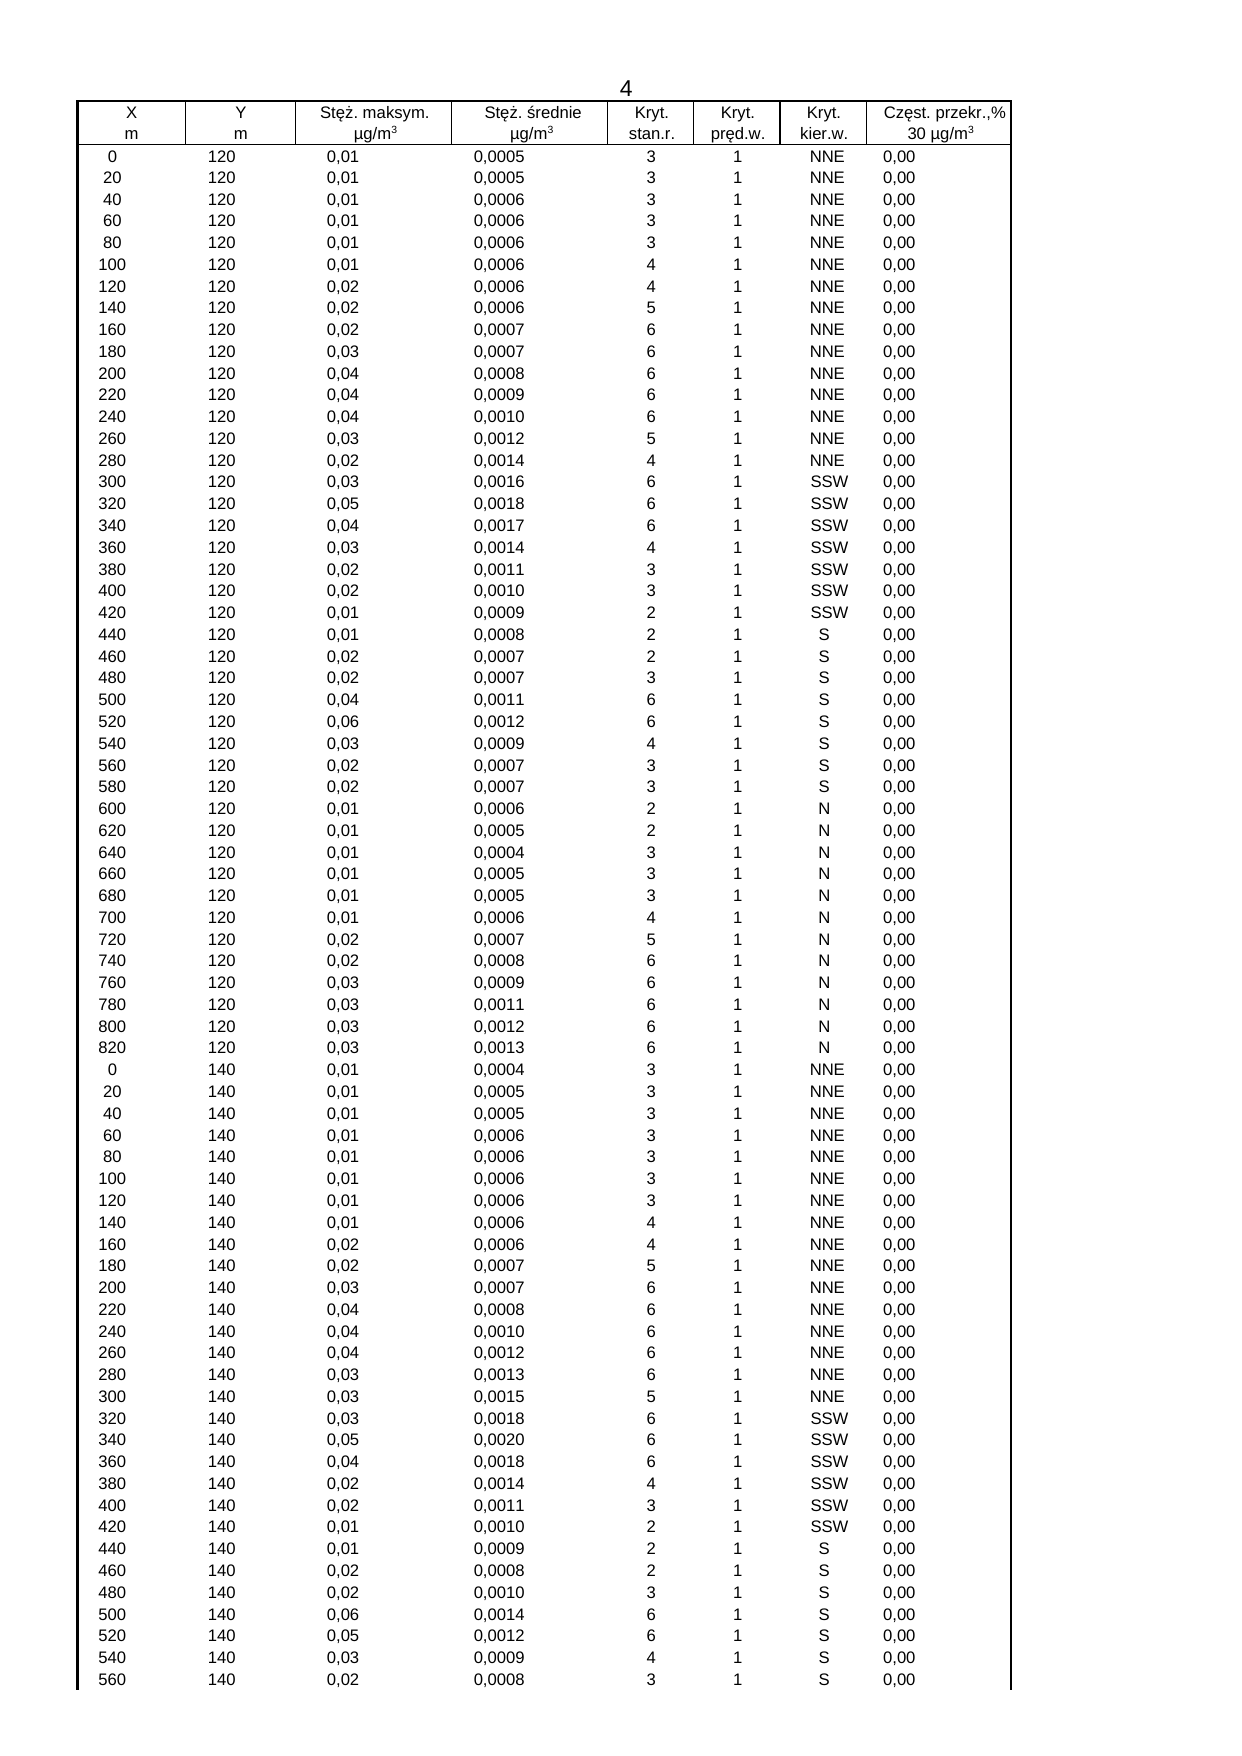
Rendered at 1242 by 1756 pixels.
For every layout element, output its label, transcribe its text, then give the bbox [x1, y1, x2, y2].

table_cell S [780, 669, 866, 691]
table_cell 340 [79, 517, 186, 538]
table_cell NNE [780, 1344, 866, 1366]
table_cell 100 [79, 255, 186, 277]
table_cell 0,00 [866, 1518, 1010, 1540]
table_cell 1 [694, 1409, 780, 1431]
table_cell 160 [79, 1235, 186, 1257]
table_cell 0,02 [295, 1670, 452, 1689]
table_cell 1 [694, 1279, 780, 1300]
table_cell 6 [608, 364, 694, 386]
table_cell 0,00 [866, 843, 1010, 865]
table_cell 1 [694, 1627, 780, 1649]
table_cell 0,0012 [452, 1017, 608, 1039]
table_cell 220 [79, 1300, 186, 1322]
table_cell 20 [79, 1083, 186, 1104]
table_cell NNE [780, 1257, 866, 1278]
table_cell 1 [694, 909, 780, 930]
table_cell 0,00 [866, 1475, 1010, 1496]
table_cell N [780, 974, 866, 996]
table_cell 0,00 [866, 1235, 1010, 1257]
table_cell 120 [186, 996, 295, 1017]
table_cell S [780, 778, 866, 799]
table_cell 0,00 [866, 1496, 1010, 1518]
table_cell 200 [79, 364, 186, 386]
table_cell 6 [608, 321, 694, 342]
table_cell 0,0005 [452, 887, 608, 908]
table_cell 0,00 [866, 800, 1010, 821]
table_cell 3 [608, 190, 694, 212]
table_cell SSW [780, 1431, 866, 1453]
table_cell S [780, 1605, 866, 1627]
table_cell 6 [608, 1017, 694, 1039]
table_cell 0,00 [866, 1083, 1010, 1104]
table_cell 500 [79, 691, 186, 712]
table_cell 0,04 [295, 517, 452, 538]
table_cell 320 [79, 1409, 186, 1431]
table_cell 1 [694, 669, 780, 691]
table_cell 0,0009 [452, 734, 608, 756]
table_cell 0,06 [295, 1605, 452, 1627]
table_cell 0,03 [295, 430, 452, 451]
table_cell 0,01 [295, 887, 452, 908]
table_cell 0,0007 [452, 1279, 608, 1300]
table_cell 1 [694, 538, 780, 560]
table_cell 1 [694, 1518, 780, 1540]
table_cell 0,00 [866, 343, 1010, 364]
table_cell 120 [186, 756, 295, 778]
table_cell 1 [694, 582, 780, 604]
table_cell 1 [694, 1496, 780, 1518]
table_cell 3 [608, 1061, 694, 1083]
table_cell 3 [608, 1126, 694, 1148]
table_cell 0,0011 [452, 691, 608, 712]
table_cell 140 [186, 1104, 295, 1126]
table_cell 140 [186, 1388, 295, 1409]
table_cell N [780, 1017, 866, 1039]
table_cell SSW [780, 560, 866, 582]
table_cell 0,00 [866, 386, 1010, 408]
table_cell 0,00 [866, 1257, 1010, 1278]
table_cell 120 [186, 821, 295, 843]
table_cell S [780, 756, 866, 778]
table_cell 6 [608, 386, 694, 408]
table_cell 800 [79, 1017, 186, 1039]
table_cell S [780, 713, 866, 734]
table_cell 120 [186, 145, 295, 168]
table_cell 60 [79, 1126, 186, 1148]
table_cell 0,0006 [452, 909, 608, 930]
table_cell 1 [694, 1257, 780, 1278]
table_cell N [780, 952, 866, 974]
table_cell 0,0006 [452, 1148, 608, 1170]
table_cell 3 [608, 865, 694, 887]
table_cell N [780, 909, 866, 930]
table_cell 0,00 [866, 1649, 1010, 1670]
table_cell 3 [608, 1670, 694, 1689]
table_cell 1 [694, 734, 780, 756]
table_cell 0,00 [866, 277, 1010, 299]
table_cell SSW [780, 604, 866, 625]
table_cell 0,02 [295, 1235, 452, 1257]
table_cell NNE [780, 321, 866, 342]
table_cell 0,0006 [452, 1235, 608, 1257]
table_cell 1 [694, 1170, 780, 1191]
table_cell 240 [79, 1322, 186, 1344]
table_cell N [780, 865, 866, 887]
table_cell 0,00 [866, 560, 1010, 582]
table_cell 60 [79, 212, 186, 233]
table_cell 0,01 [295, 1061, 452, 1083]
table_cell 0,00 [866, 930, 1010, 952]
table_cell SSW [780, 582, 866, 604]
table_cell 2 [608, 1518, 694, 1540]
table_cell 0,00 [866, 604, 1010, 625]
table_cell 140 [186, 1627, 295, 1649]
table_cell 0,0011 [452, 1496, 608, 1518]
table_cell 3 [608, 1191, 694, 1213]
table_header Kryt. kier.w. [781, 102, 866, 144]
table_cell 0,00 [866, 647, 1010, 669]
table_cell 6 [608, 517, 694, 538]
table_cell SSW [780, 473, 866, 495]
table_cell 0,00 [866, 473, 1010, 495]
table_cell 0,00 [866, 1583, 1010, 1605]
table_cell 0,0008 [452, 1670, 608, 1689]
table_cell 0,0005 [452, 1104, 608, 1126]
table_cell 0,01 [295, 1126, 452, 1148]
table_cell 140 [186, 1562, 295, 1583]
table_cell 0,0006 [452, 1170, 608, 1191]
table_cell 1 [694, 495, 780, 517]
table_cell 180 [79, 1257, 186, 1278]
table_cell S [780, 691, 866, 712]
table_cell 0,01 [295, 800, 452, 821]
table_cell 1 [694, 1061, 780, 1083]
table_cell 1 [694, 1605, 780, 1627]
table_cell 640 [79, 843, 186, 865]
table_cell NNE [780, 430, 866, 451]
table_cell 1 [694, 756, 780, 778]
table_cell 120 [186, 473, 295, 495]
table_cell 140 [186, 1148, 295, 1170]
table_cell 140 [186, 1061, 295, 1083]
table_cell 360 [79, 1453, 186, 1474]
table_cell 100 [79, 1170, 186, 1191]
table_cell SSW [780, 1409, 866, 1431]
table_cell NNE [780, 343, 866, 364]
table_cell 680 [79, 887, 186, 908]
table_cell 140 [186, 1126, 295, 1148]
table_cell 0,0009 [452, 974, 608, 996]
table_cell 0,00 [866, 212, 1010, 233]
table_cell 0,02 [295, 321, 452, 342]
table_cell 0,0018 [452, 495, 608, 517]
table_cell 0,02 [295, 756, 452, 778]
table_cell 120 [186, 495, 295, 517]
table_cell 0,0012 [452, 1344, 608, 1366]
table_cell 6 [608, 1605, 694, 1627]
table_cell 0,00 [866, 713, 1010, 734]
table_cell 0,0006 [452, 190, 608, 212]
table_cell NNE [780, 1083, 866, 1104]
table_cell 2 [608, 800, 694, 821]
table_cell 0,0004 [452, 1061, 608, 1083]
table_cell NNE [780, 212, 866, 233]
table_cell 0,00 [866, 1453, 1010, 1474]
table_cell NNE [780, 408, 866, 429]
table_cell S [780, 1583, 866, 1605]
table_cell N [780, 996, 866, 1017]
table_cell 6 [608, 1453, 694, 1474]
table_cell 3 [608, 212, 694, 233]
table_cell 0,01 [295, 145, 452, 168]
table_cell 0,0014 [452, 1605, 608, 1627]
table_cell 1 [694, 887, 780, 908]
table_cell NNE [780, 451, 866, 473]
table_cell 120 [186, 625, 295, 647]
table_cell 140 [186, 1366, 295, 1387]
table_cell 0,00 [866, 1061, 1010, 1083]
table_cell 160 [79, 321, 186, 342]
table_cell 120 [186, 930, 295, 952]
table_cell 620 [79, 821, 186, 843]
table_cell 0,03 [295, 1649, 452, 1670]
table_cell 1 [694, 713, 780, 734]
table_cell 0,00 [866, 321, 1010, 342]
table_cell 280 [79, 451, 186, 473]
table_cell 140 [186, 1409, 295, 1431]
table_cell 0,02 [295, 1475, 452, 1496]
table_cell 0,00 [866, 1409, 1010, 1431]
table_cell 140 [79, 1213, 186, 1235]
table_cell 0,01 [295, 1083, 452, 1104]
table_cell N [780, 887, 866, 908]
table_cell 0,0009 [452, 1649, 608, 1670]
table_cell 1 [694, 234, 780, 255]
table_cell 140 [186, 1235, 295, 1257]
table_cell 120 [186, 865, 295, 887]
table_cell 0,02 [295, 952, 452, 974]
table_cell 300 [79, 1388, 186, 1409]
table_cell 700 [79, 909, 186, 930]
table_cell 220 [79, 386, 186, 408]
table_cell 120 [186, 647, 295, 669]
table_cell 6 [608, 343, 694, 364]
table_cell S [780, 1649, 866, 1670]
table_cell 0,0007 [452, 647, 608, 669]
table_cell 6 [608, 408, 694, 429]
table_cell 120 [186, 451, 295, 473]
table_cell 0,0006 [452, 212, 608, 233]
table_cell 120 [186, 1017, 295, 1039]
table_cell 6 [608, 1279, 694, 1300]
table_cell 0,0005 [452, 865, 608, 887]
table_cell 660 [79, 865, 186, 887]
table_cell 1 [694, 473, 780, 495]
table_cell 0,0014 [452, 1475, 608, 1496]
table_cell 0,00 [866, 517, 1010, 538]
table_cell 3 [608, 1083, 694, 1104]
table_cell 1 [694, 321, 780, 342]
table_cell 0,0004 [452, 843, 608, 865]
table_cell 120 [186, 212, 295, 233]
table_cell 3 [608, 1148, 694, 1170]
table_cell 6 [608, 996, 694, 1017]
table_cell NNE [780, 1148, 866, 1170]
table_cell NNE [780, 299, 866, 321]
table_cell 600 [79, 800, 186, 821]
table_cell 0,00 [866, 974, 1010, 996]
table_cell 1 [694, 560, 780, 582]
table_cell 0,03 [295, 974, 452, 996]
table_cell 0,04 [295, 1300, 452, 1322]
table_cell 2 [608, 604, 694, 625]
table_cell 1 [694, 1344, 780, 1366]
table_cell 0,00 [866, 190, 1010, 212]
table_cell 120 [186, 560, 295, 582]
table_cell 0,04 [295, 1344, 452, 1366]
table_cell 820 [79, 1039, 186, 1061]
table_cell 1 [694, 778, 780, 799]
table_cell 0,0008 [452, 1300, 608, 1322]
table_cell 1 [694, 865, 780, 887]
table_cell N [780, 1039, 866, 1061]
table_cell 1 [694, 343, 780, 364]
table_cell 0,0012 [452, 430, 608, 451]
table_cell 0,0008 [452, 625, 608, 647]
table_cell 0,0006 [452, 1126, 608, 1148]
table_cell 0,00 [866, 625, 1010, 647]
table_cell 1 [694, 277, 780, 299]
table_cell 1 [694, 1017, 780, 1039]
table_cell 1 [694, 1431, 780, 1453]
table_cell 0,00 [866, 1322, 1010, 1344]
table_cell 140 [186, 1605, 295, 1627]
table_cell 0,0006 [452, 255, 608, 277]
table_cell 0,0006 [452, 800, 608, 821]
table_cell 260 [79, 1344, 186, 1366]
table_cell SSW [780, 1475, 866, 1496]
table_cell 0,00 [866, 234, 1010, 255]
table_cell 560 [79, 756, 186, 778]
table_cell 0,00 [866, 1605, 1010, 1627]
table_cell 80 [79, 234, 186, 255]
table_cell 1 [694, 1583, 780, 1605]
table_cell 0,00 [866, 691, 1010, 712]
table_cell 1 [694, 647, 780, 669]
table_cell 1 [694, 364, 780, 386]
table_cell 3 [608, 778, 694, 799]
table_cell 120 [186, 277, 295, 299]
table_cell NNE [780, 364, 866, 386]
table_cell 120 [79, 1191, 186, 1213]
table_cell 1 [694, 1104, 780, 1126]
table_cell 0,0010 [452, 1322, 608, 1344]
table_cell 0,00 [866, 1431, 1010, 1453]
table_cell NNE [780, 277, 866, 299]
table_cell 120 [186, 517, 295, 538]
table_cell NNE [780, 234, 866, 255]
table_cell 3 [608, 168, 694, 190]
table_cell 1 [694, 625, 780, 647]
table_cell 6 [608, 1366, 694, 1387]
table_cell 1 [694, 1388, 780, 1409]
table_cell 0,00 [866, 451, 1010, 473]
table_cell 0,03 [295, 343, 452, 364]
table_cell 1 [694, 1300, 780, 1322]
table_cell S [780, 734, 866, 756]
table_cell 6 [608, 1300, 694, 1322]
table_cell SSW [780, 1496, 866, 1518]
table_cell 80 [79, 1148, 186, 1170]
table_cell 0,00 [866, 145, 1010, 168]
table_cell 0,01 [295, 1540, 452, 1562]
table_cell 120 [186, 234, 295, 255]
table_cell 1 [694, 974, 780, 996]
table_cell 0,00 [866, 1039, 1010, 1061]
table_cell 0,04 [295, 691, 452, 712]
table_cell 0,0013 [452, 1039, 608, 1061]
table_cell 0,00 [866, 734, 1010, 756]
table_cell 0,03 [295, 1017, 452, 1039]
table_cell 3 [608, 1496, 694, 1518]
table_cell SSW [780, 538, 866, 560]
table_cell 5 [608, 1388, 694, 1409]
table_cell 1 [694, 299, 780, 321]
table_cell 0,04 [295, 1322, 452, 1344]
table_cell 0 [79, 1061, 186, 1083]
table_cell 0,0006 [452, 234, 608, 255]
table_cell 4 [608, 277, 694, 299]
table_cell 1 [694, 1562, 780, 1583]
table_cell 400 [79, 582, 186, 604]
table_cell NNE [780, 1061, 866, 1083]
table_cell 1 [694, 212, 780, 233]
table_cell 140 [186, 1431, 295, 1453]
table_cell 0,00 [866, 778, 1010, 799]
table_cell 120 [186, 582, 295, 604]
table_cell 120 [186, 343, 295, 364]
table_cell 0,00 [866, 887, 1010, 908]
table_cell SSW [780, 1453, 866, 1474]
table_cell 120 [186, 255, 295, 277]
table_cell 0,0006 [452, 299, 608, 321]
table_cell 0,02 [295, 778, 452, 799]
table_cell 3 [608, 843, 694, 865]
table_cell 0,0005 [452, 145, 608, 168]
table_cell 120 [186, 734, 295, 756]
table_cell 0,00 [866, 1104, 1010, 1126]
table_cell 0,00 [866, 1300, 1010, 1322]
table_cell 0,00 [866, 1366, 1010, 1387]
table_cell 140 [186, 1496, 295, 1518]
table_cell 140 [186, 1518, 295, 1540]
table_cell 0,00 [866, 255, 1010, 277]
table_cell 3 [608, 1170, 694, 1191]
table_cell 6 [608, 1409, 694, 1431]
table_cell S [780, 1670, 866, 1689]
table_cell 3 [608, 1104, 694, 1126]
table_cell NNE [780, 1191, 866, 1213]
table_cell NNE [780, 1300, 866, 1322]
table_cell 40 [79, 1104, 186, 1126]
table_cell 560 [79, 1670, 186, 1689]
table_cell 140 [186, 1279, 295, 1300]
table_cell 0,0016 [452, 473, 608, 495]
table_cell SSW [780, 495, 866, 517]
table_cell 0,02 [295, 1257, 452, 1278]
table_cell NNE [780, 255, 866, 277]
table_cell 320 [79, 495, 186, 517]
table_cell 140 [79, 299, 186, 321]
table_cell 1 [694, 604, 780, 625]
table_cell 4 [608, 1235, 694, 1257]
table_cell 6 [608, 1344, 694, 1366]
table_cell 1 [694, 386, 780, 408]
table_cell 0,06 [295, 713, 452, 734]
table_cell 1 [694, 930, 780, 952]
table_cell 240 [79, 408, 186, 429]
table_cell 0,0018 [452, 1409, 608, 1431]
table_cell 1 [694, 1083, 780, 1104]
table_cell 780 [79, 996, 186, 1017]
table_cell 460 [79, 1562, 186, 1583]
table_cell NNE [780, 1279, 866, 1300]
table_cell 2 [608, 1562, 694, 1583]
table_cell 140 [186, 1540, 295, 1562]
table_cell 0,04 [295, 364, 452, 386]
table_cell 0,0014 [452, 538, 608, 560]
table_cell 0,00 [866, 1562, 1010, 1583]
table_cell 120 [186, 408, 295, 429]
table_cell 0,01 [295, 909, 452, 930]
table_cell 5 [608, 930, 694, 952]
table_cell 0,01 [295, 212, 452, 233]
table_cell 360 [79, 538, 186, 560]
table_cell 0,01 [295, 1104, 452, 1126]
table_cell 4 [608, 734, 694, 756]
table_cell 440 [79, 1540, 186, 1562]
table_cell 0,00 [866, 1017, 1010, 1039]
table_cell 1 [694, 1670, 780, 1689]
table_cell SSW [780, 1518, 866, 1540]
table_cell 1 [694, 1213, 780, 1235]
table_cell 1 [694, 691, 780, 712]
table_cell 0,00 [866, 430, 1010, 451]
table_cell 1 [694, 843, 780, 865]
table_cell S [780, 1562, 866, 1583]
table_cell 140 [186, 1300, 295, 1322]
table_cell S [780, 1627, 866, 1649]
table_cell NNE [780, 386, 866, 408]
table_cell 0,01 [295, 1148, 452, 1170]
table_cell 500 [79, 1605, 186, 1627]
table_cell 0,00 [866, 1388, 1010, 1409]
table_cell 120 [186, 974, 295, 996]
table_cell 0,01 [295, 1191, 452, 1213]
table_cell 120 [186, 430, 295, 451]
table_cell 0,02 [295, 1562, 452, 1583]
table_cell 1 [694, 408, 780, 429]
table_cell 0,0017 [452, 517, 608, 538]
table_header Kryt. stan.r. [608, 102, 693, 144]
table_cell 0,0008 [452, 1562, 608, 1583]
table_cell 0,0007 [452, 343, 608, 364]
table_cell 0,03 [295, 734, 452, 756]
table_cell 740 [79, 952, 186, 974]
table_cell 3 [608, 234, 694, 255]
table_cell 760 [79, 974, 186, 996]
table_cell 6 [608, 1322, 694, 1344]
table_cell 1 [694, 1453, 780, 1474]
table_cell 120 [186, 909, 295, 930]
table_cell 1 [694, 800, 780, 821]
table_cell 0,0011 [452, 996, 608, 1017]
table_header Stęż. średnie µg/m3 [452, 102, 607, 144]
table_cell 540 [79, 734, 186, 756]
table_cell 0,0007 [452, 1257, 608, 1278]
table_cell 120 [186, 299, 295, 321]
table_cell 0,00 [866, 1126, 1010, 1148]
table_cell 0,04 [295, 386, 452, 408]
table_cell 4 [608, 1475, 694, 1496]
table_cell 0,0008 [452, 952, 608, 974]
table_cell 0,00 [866, 996, 1010, 1017]
table_cell 6 [608, 473, 694, 495]
table_cell 0,01 [295, 1518, 452, 1540]
table_cell 4 [608, 1213, 694, 1235]
table_cell 4 [608, 909, 694, 930]
table_cell 280 [79, 1366, 186, 1387]
table_cell 0,00 [866, 1191, 1010, 1213]
table_cell 0,00 [866, 1148, 1010, 1170]
table_cell 0,03 [295, 1366, 452, 1387]
table_cell 0,0005 [452, 168, 608, 190]
table_cell 0,00 [866, 909, 1010, 930]
table_cell 0,03 [295, 1039, 452, 1061]
table_cell 0,0006 [452, 1213, 608, 1235]
table_cell 0,03 [295, 473, 452, 495]
table_cell 300 [79, 473, 186, 495]
table_cell 0,02 [295, 299, 452, 321]
table_cell 0,0013 [452, 1366, 608, 1387]
table_cell 520 [79, 1627, 186, 1649]
table_cell 3 [608, 582, 694, 604]
table_cell NNE [780, 1104, 866, 1126]
table_cell 120 [186, 778, 295, 799]
table_cell 0,0015 [452, 1388, 608, 1409]
table_cell 1 [694, 1148, 780, 1170]
table_cell 1 [694, 1366, 780, 1387]
table_cell NNE [780, 1213, 866, 1235]
table_cell 6 [608, 691, 694, 712]
table_cell 140 [186, 1191, 295, 1213]
table_cell 0,01 [295, 234, 452, 255]
table_cell 4 [608, 255, 694, 277]
table_cell 0,01 [295, 843, 452, 865]
table_cell 140 [186, 1257, 295, 1278]
table_cell 0,04 [295, 1453, 452, 1474]
table_cell 0,00 [866, 821, 1010, 843]
table_cell 6 [608, 1431, 694, 1453]
table_cell 0,05 [295, 1627, 452, 1649]
table_cell 0,05 [295, 1431, 452, 1453]
table_cell 1 [694, 1649, 780, 1670]
table_cell 0,00 [866, 669, 1010, 691]
table_cell 5 [608, 430, 694, 451]
table_cell SSW [780, 517, 866, 538]
table_cell 0,03 [295, 1388, 452, 1409]
table_cell 0,01 [295, 190, 452, 212]
table_cell 0,0009 [452, 386, 608, 408]
table_cell 2 [608, 821, 694, 843]
table_cell 0,05 [295, 495, 452, 517]
table_cell 0,0012 [452, 1627, 608, 1649]
table_cell 5 [608, 1257, 694, 1278]
table_cell 1 [694, 1235, 780, 1257]
table_cell 2 [608, 647, 694, 669]
table_cell 0,0010 [452, 1518, 608, 1540]
table_cell 0,00 [866, 952, 1010, 974]
table_cell 0,03 [295, 1409, 452, 1431]
table_cell 420 [79, 604, 186, 625]
table_cell 0,00 [866, 865, 1010, 887]
table_cell 1 [694, 1039, 780, 1061]
table_cell 1 [694, 1191, 780, 1213]
table_cell 20 [79, 168, 186, 190]
table_cell N [780, 930, 866, 952]
table_header X m [79, 102, 185, 144]
table_cell 200 [79, 1279, 186, 1300]
table_cell 0,01 [295, 255, 452, 277]
table_cell S [780, 625, 866, 647]
table_cell 0,01 [295, 821, 452, 843]
table_cell 2 [608, 625, 694, 647]
table_cell 140 [186, 1583, 295, 1605]
table_cell 0,02 [295, 669, 452, 691]
table_cell 1 [694, 1126, 780, 1148]
table_cell 140 [186, 1453, 295, 1474]
table_cell 1 [694, 952, 780, 974]
table_cell 0,02 [295, 647, 452, 669]
table_cell 0,00 [866, 538, 1010, 560]
table_cell 0,00 [866, 168, 1010, 190]
table_cell 0,01 [295, 865, 452, 887]
table_cell 1 [694, 168, 780, 190]
table_cell 120 [186, 669, 295, 691]
table_cell S [780, 647, 866, 669]
table_cell 6 [608, 1039, 694, 1061]
table_cell 120 [186, 321, 295, 342]
table_cell 0,01 [295, 604, 452, 625]
table_cell 480 [79, 1583, 186, 1605]
table_cell 0,0009 [452, 1540, 608, 1562]
table_cell 6 [608, 713, 694, 734]
table_cell 3 [608, 756, 694, 778]
table_cell 0,0010 [452, 408, 608, 429]
table_cell 6 [608, 974, 694, 996]
table_cell 2 [608, 1540, 694, 1562]
table_cell 440 [79, 625, 186, 647]
table_cell 0,02 [295, 930, 452, 952]
table_cell 180 [79, 343, 186, 364]
table_cell 0,01 [295, 1170, 452, 1191]
table_cell 1 [694, 190, 780, 212]
table_cell 1 [694, 821, 780, 843]
table_cell 0,03 [295, 538, 452, 560]
table_cell 0,00 [866, 756, 1010, 778]
table_cell 4 [608, 1649, 694, 1670]
table_cell 120 [186, 364, 295, 386]
table_cell NNE [780, 1126, 866, 1148]
table_cell 3 [608, 669, 694, 691]
table_cell 0,0006 [452, 277, 608, 299]
table_cell 720 [79, 930, 186, 952]
table_cell 140 [186, 1083, 295, 1104]
table_cell 120 [79, 277, 186, 299]
table_cell 0,02 [295, 560, 452, 582]
table_cell 120 [186, 691, 295, 712]
table_cell 480 [79, 669, 186, 691]
table_cell 120 [186, 168, 295, 190]
table_cell 0,0010 [452, 1583, 608, 1605]
table_cell 40 [79, 190, 186, 212]
table_cell 0,00 [866, 582, 1010, 604]
table_cell 5 [608, 299, 694, 321]
table_cell 0,03 [295, 1279, 452, 1300]
table_cell 120 [186, 604, 295, 625]
table_cell 0,04 [295, 408, 452, 429]
table_cell 0,0007 [452, 778, 608, 799]
table_cell 0,01 [295, 1213, 452, 1235]
table_cell 120 [186, 952, 295, 974]
table_cell 0,0006 [452, 1191, 608, 1213]
table_cell 380 [79, 560, 186, 582]
table_cell 400 [79, 1496, 186, 1518]
table_cell NNE [780, 1170, 866, 1191]
table_cell 0,0012 [452, 713, 608, 734]
table_cell 0 [79, 145, 186, 168]
table_cell 0,01 [295, 625, 452, 647]
table_cell 0,00 [866, 299, 1010, 321]
table_cell 420 [79, 1518, 186, 1540]
table_cell 0,0007 [452, 321, 608, 342]
table_cell 120 [186, 538, 295, 560]
table_cell 0,0007 [452, 930, 608, 952]
table_cell NNE [780, 168, 866, 190]
table_cell 580 [79, 778, 186, 799]
table_cell 120 [186, 887, 295, 908]
table_cell 120 [186, 843, 295, 865]
table_cell 120 [186, 800, 295, 821]
table_cell 6 [608, 495, 694, 517]
table_cell NNE [780, 1322, 866, 1344]
table_cell 0,0007 [452, 669, 608, 691]
table_cell 0,00 [866, 1170, 1010, 1191]
table_cell 0,00 [866, 408, 1010, 429]
table_cell 0,02 [295, 451, 452, 473]
table_cell 1 [694, 996, 780, 1017]
table_header Stęż. maksym. µg/m3 [296, 102, 451, 144]
table_cell 120 [186, 1039, 295, 1061]
table_cell 120 [186, 190, 295, 212]
table_cell 340 [79, 1431, 186, 1453]
table_cell 0,00 [866, 495, 1010, 517]
table_cell 3 [608, 1583, 694, 1605]
table_cell 140 [186, 1344, 295, 1366]
table_cell 120 [186, 713, 295, 734]
table_header Częst. przekr.,% 30 µg/m3 [867, 102, 1010, 144]
table_cell 520 [79, 713, 186, 734]
table_cell 0,00 [866, 1344, 1010, 1366]
table_cell 140 [186, 1475, 295, 1496]
table_cell 0,0007 [452, 756, 608, 778]
table_cell 0,0009 [452, 604, 608, 625]
table_cell 0,02 [295, 582, 452, 604]
table_cell 4 [608, 451, 694, 473]
table_cell 0,02 [295, 1583, 452, 1605]
table_cell NNE [780, 1235, 866, 1257]
table_cell 1 [694, 1322, 780, 1344]
table_cell S [780, 1540, 866, 1562]
table_cell 1 [694, 145, 780, 168]
table_cell 0,0010 [452, 582, 608, 604]
table_cell 0,0018 [452, 1453, 608, 1474]
table_cell 0,00 [866, 1540, 1010, 1562]
table_cell 460 [79, 647, 186, 669]
table_cell 0,01 [295, 168, 452, 190]
table_cell 0,00 [866, 364, 1010, 386]
table_cell N [780, 843, 866, 865]
table_cell N [780, 800, 866, 821]
table_cell 0,0005 [452, 1083, 608, 1104]
table_cell 0,02 [295, 277, 452, 299]
table_cell 1 [694, 255, 780, 277]
table_cell NNE [780, 190, 866, 212]
table_cell 6 [608, 952, 694, 974]
table_cell NNE [780, 1366, 866, 1387]
table_cell 1 [694, 1540, 780, 1562]
table_cell 3 [608, 560, 694, 582]
table_cell 140 [186, 1213, 295, 1235]
table_cell 260 [79, 430, 186, 451]
table_cell 140 [186, 1649, 295, 1670]
table_cell 120 [186, 386, 295, 408]
table_cell NNE [780, 1388, 866, 1409]
table_cell 1 [694, 1475, 780, 1496]
table_cell 0,00 [866, 1627, 1010, 1649]
table_cell 0,03 [295, 996, 452, 1017]
table_cell 380 [79, 1475, 186, 1496]
table_cell 3 [608, 887, 694, 908]
table_cell 4 [608, 538, 694, 560]
table_cell NNE [780, 145, 866, 168]
table_header Y m [186, 102, 295, 144]
table_cell 140 [186, 1670, 295, 1689]
table_cell 0,00 [866, 1670, 1010, 1689]
table_cell 1 [694, 451, 780, 473]
table_cell 0,0005 [452, 821, 608, 843]
table_cell N [780, 821, 866, 843]
table_cell 540 [79, 1649, 186, 1670]
table_cell 140 [186, 1322, 295, 1344]
table_cell 140 [186, 1170, 295, 1191]
table_cell 0,02 [295, 1496, 452, 1518]
table_cell 1 [694, 517, 780, 538]
table_cell 0,0008 [452, 364, 608, 386]
table_cell 0,0014 [452, 451, 608, 473]
table_cell 6 [608, 1627, 694, 1649]
table_cell 1 [694, 430, 780, 451]
table_cell 0,0020 [452, 1431, 608, 1453]
table_cell 0,0011 [452, 560, 608, 582]
table_header Kryt. pręd.w. [694, 102, 779, 144]
table_cell 0,00 [866, 1279, 1010, 1300]
table_cell 3 [608, 145, 694, 168]
table_cell 0,00 [866, 1213, 1010, 1235]
